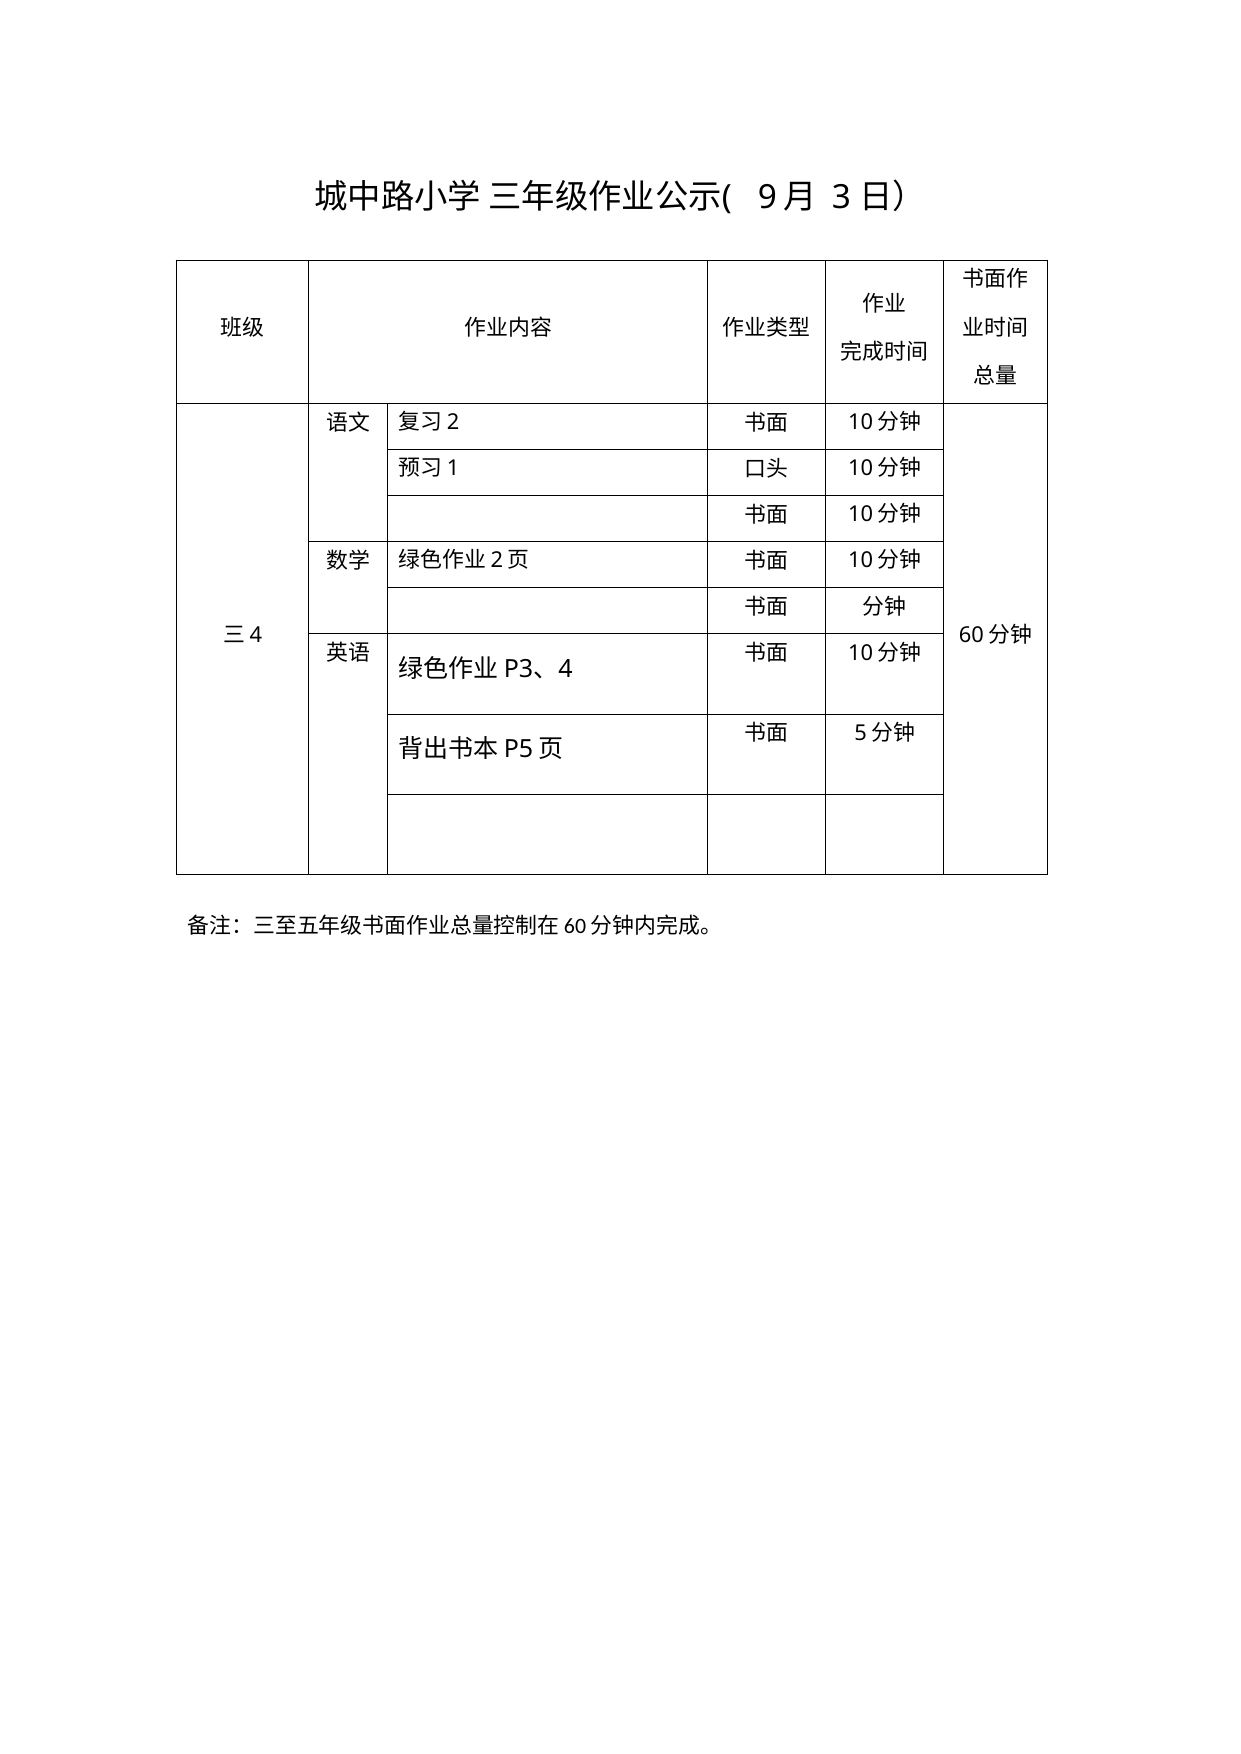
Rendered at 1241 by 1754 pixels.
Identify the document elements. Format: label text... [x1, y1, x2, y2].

table_cell 语文 [309, 404, 387, 541]
table_cell [708, 795, 825, 874]
table_cell 数学 [309, 542, 387, 633]
table_cell 绿色作业2页 [388, 542, 707, 587]
text 城中路小学 三年级作业公示( 9月 3 日） [187, 162, 1053, 227]
table_cell 分钟 [826, 588, 943, 633]
table_cell [388, 588, 707, 633]
text 备注：三至五年级书面作业总量控制在60分钟内完成。 [187, 908, 1053, 940]
table_cell 10分钟 [826, 404, 943, 449]
table_cell 书面 [708, 588, 825, 633]
table_cell 书面 [708, 542, 825, 587]
table_cell 10分钟 [826, 634, 943, 713]
table_header 作业内容 [309, 261, 707, 403]
table_cell 10分钟 [826, 496, 943, 541]
table_cell 10分钟 [826, 450, 943, 495]
table_cell 英语 [309, 634, 387, 874]
table_cell 书面 [708, 715, 825, 794]
table_header 书面作业时间总量 [944, 261, 1047, 403]
table_cell 预习1 [388, 450, 707, 495]
table_header 作业类型 [708, 261, 825, 403]
table_cell 背出书本P5页 [388, 715, 707, 794]
table_header 班级 [177, 261, 308, 403]
table_header 作业 完成时间 [826, 261, 943, 403]
table_cell 口头 [708, 450, 825, 495]
table_cell 三4 [177, 404, 308, 874]
table_cell 绿色作业P3、4 [388, 634, 707, 713]
table_cell 书面 [708, 496, 825, 541]
table_cell 5分钟 [826, 715, 943, 794]
table_cell 复习2 [388, 404, 707, 449]
table_cell 书面 [708, 404, 825, 449]
table_cell 10分钟 [826, 542, 943, 587]
table_cell [826, 795, 943, 874]
table_cell 书面 [708, 634, 825, 713]
table_cell [388, 496, 707, 541]
table_cell 60分钟 [944, 404, 1047, 874]
table_cell [388, 795, 707, 874]
